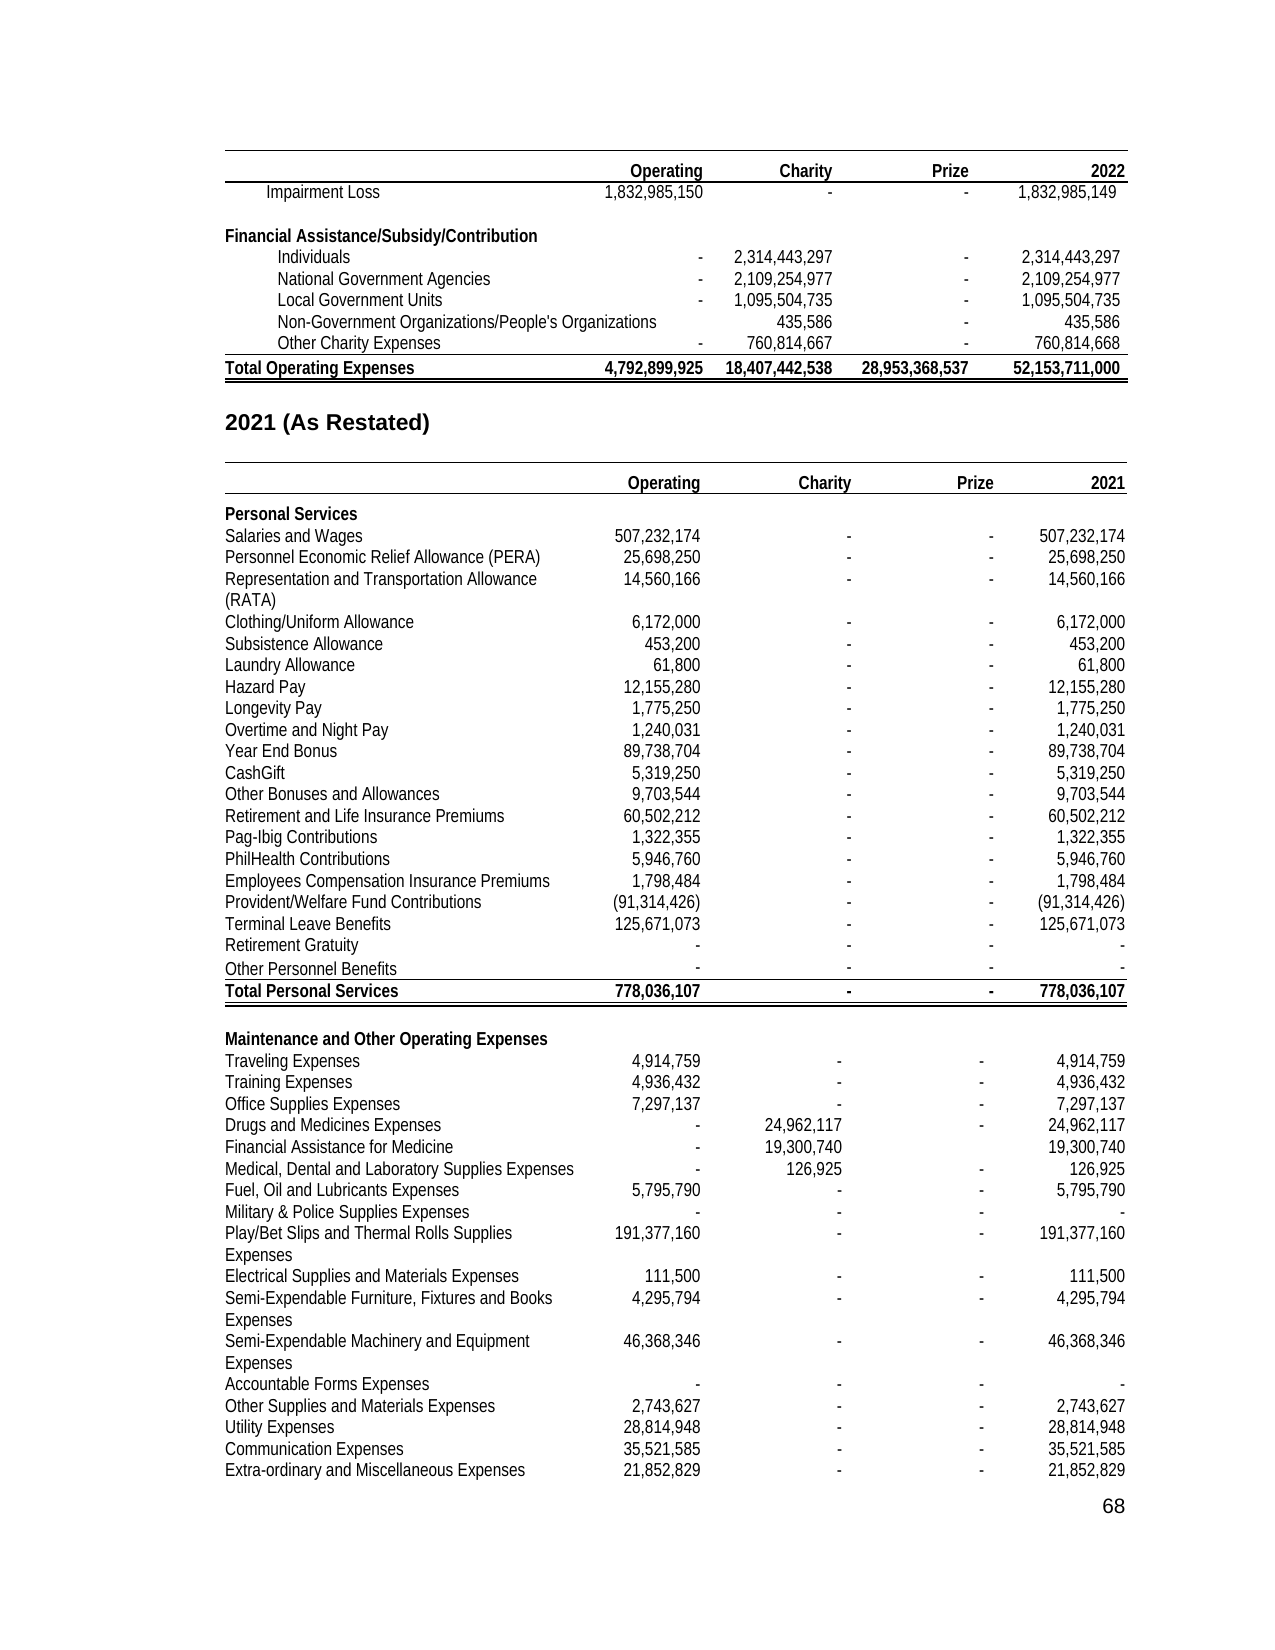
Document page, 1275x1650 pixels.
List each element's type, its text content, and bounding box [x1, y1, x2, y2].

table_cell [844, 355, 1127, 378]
text 2021 (As Restated) [225, 409, 1125, 436]
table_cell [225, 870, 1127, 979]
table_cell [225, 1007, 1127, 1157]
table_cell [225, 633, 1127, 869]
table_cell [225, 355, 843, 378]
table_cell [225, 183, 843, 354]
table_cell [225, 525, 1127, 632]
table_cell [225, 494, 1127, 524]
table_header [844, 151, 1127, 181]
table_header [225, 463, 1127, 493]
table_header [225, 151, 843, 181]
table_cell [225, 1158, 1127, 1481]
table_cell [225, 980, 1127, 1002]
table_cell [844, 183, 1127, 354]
